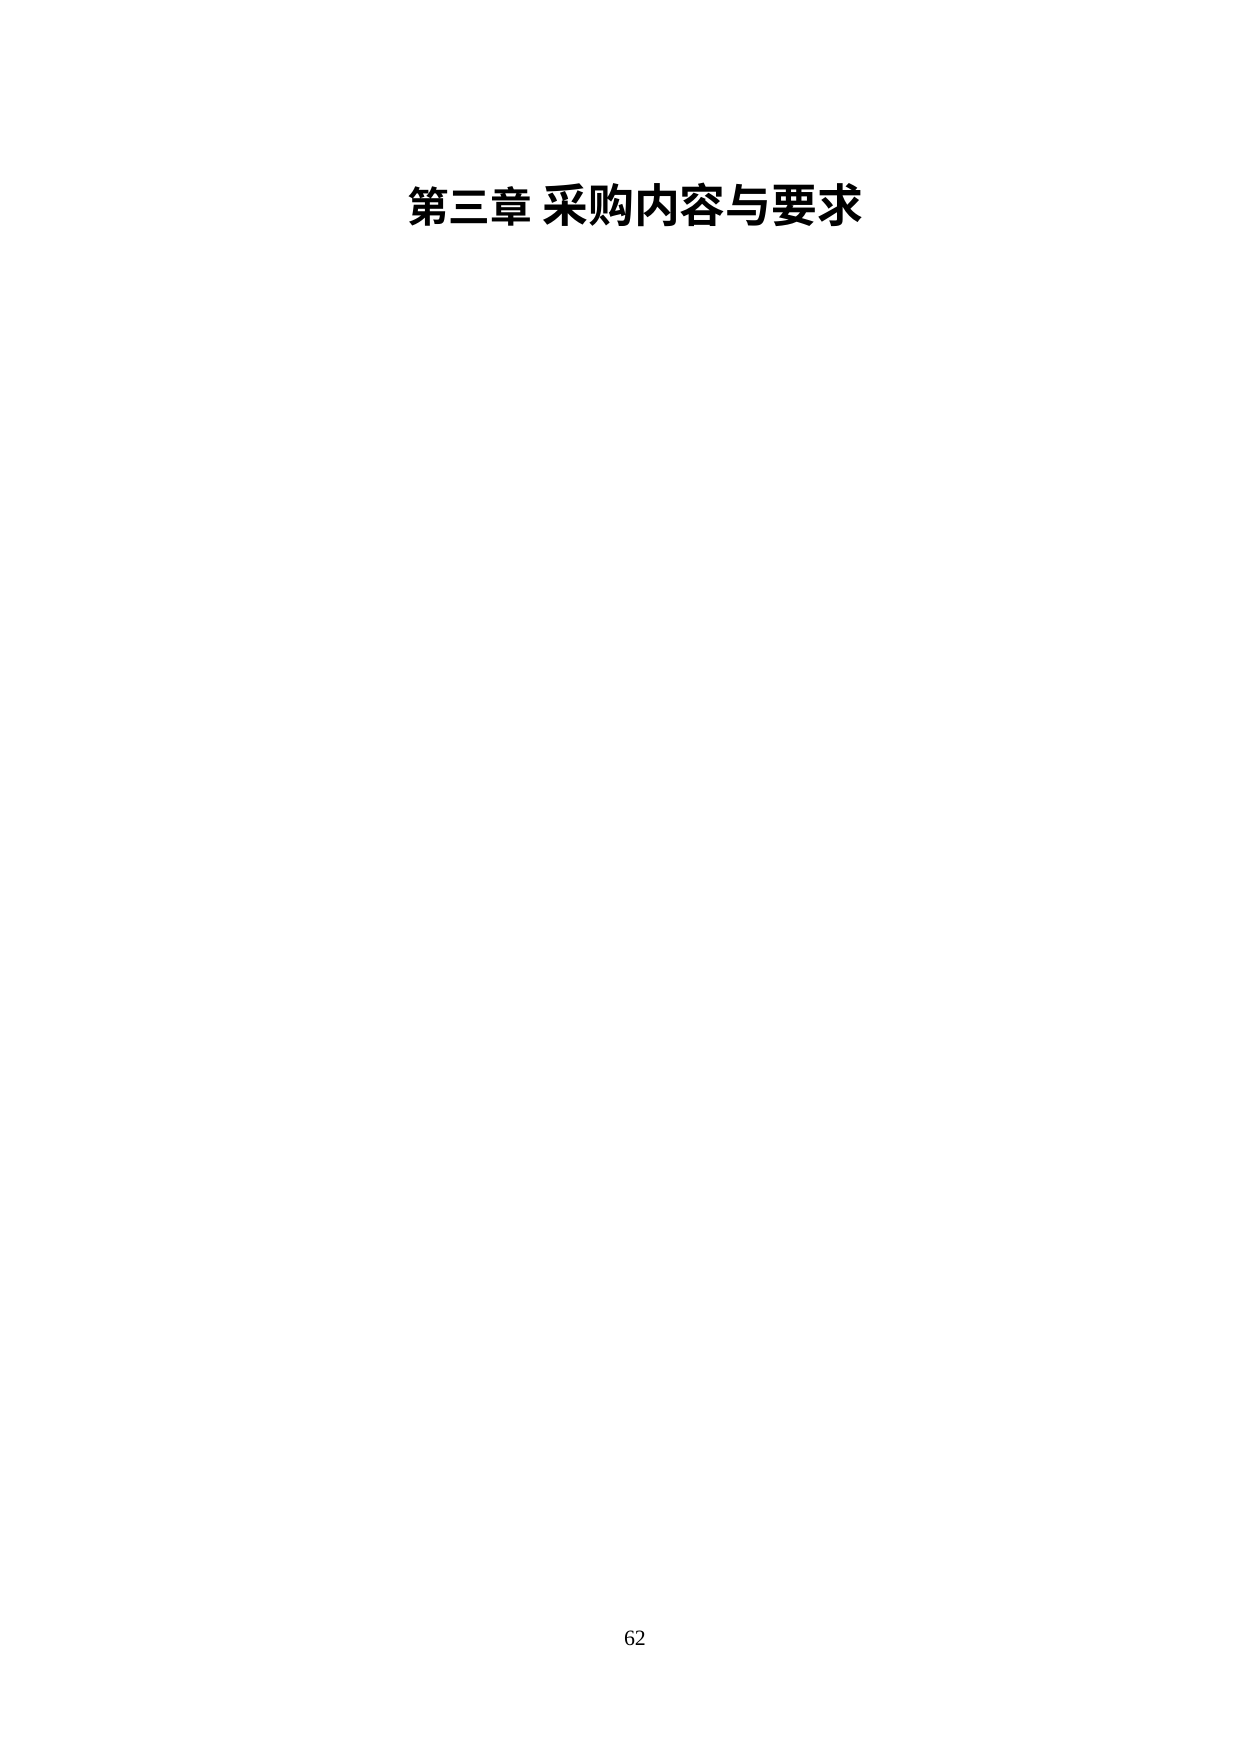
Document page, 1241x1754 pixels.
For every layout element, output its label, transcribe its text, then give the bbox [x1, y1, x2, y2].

title 第三章 采购内容与要求 [148, 153, 1122, 251]
